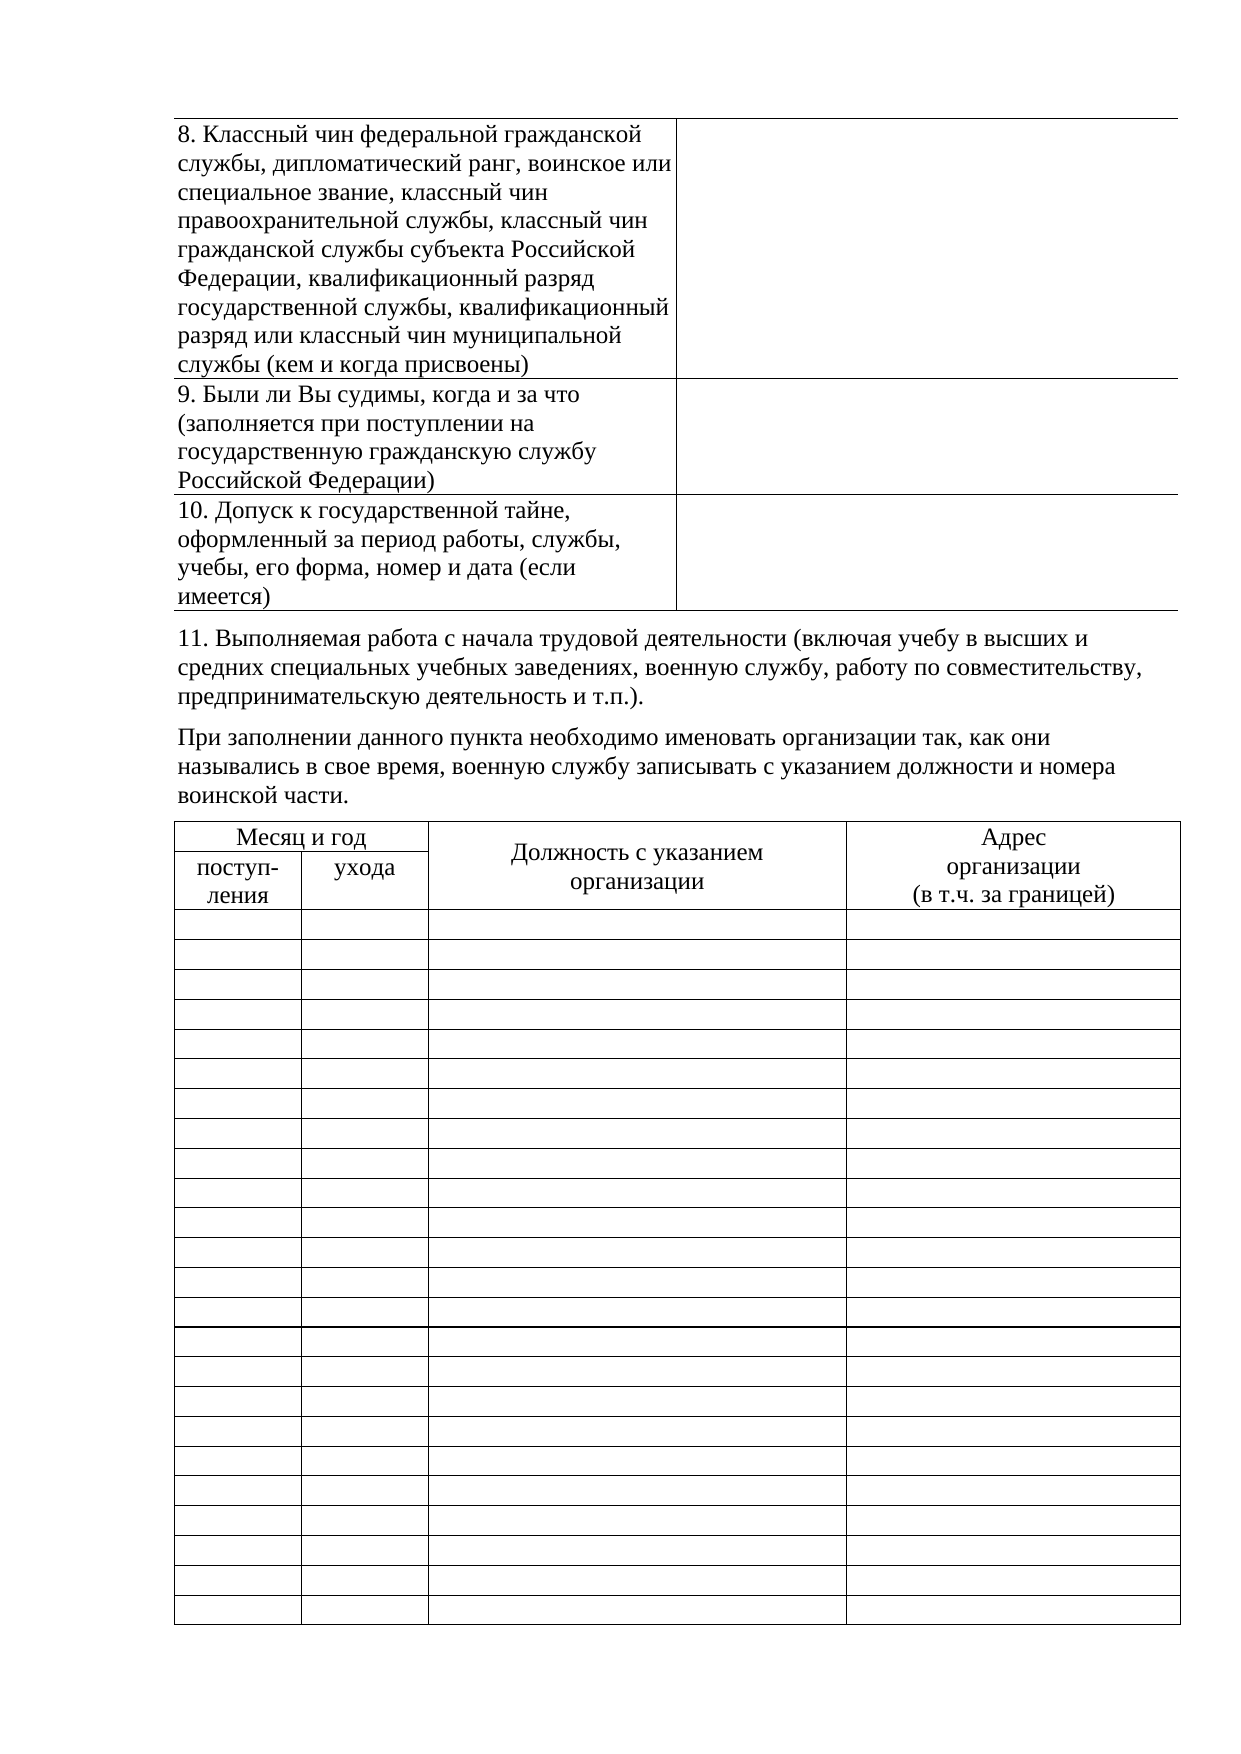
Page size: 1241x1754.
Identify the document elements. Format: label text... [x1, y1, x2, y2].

table_cell [302, 1238, 428, 1267]
table_cell [429, 940, 846, 969]
table_cell [302, 1208, 428, 1237]
table_cell [175, 1447, 301, 1475]
table_cell [302, 1357, 428, 1386]
table_cell [429, 1059, 846, 1088]
table_cell [429, 1089, 846, 1118]
table_cell 8. Классный чин федеральной гражданской службы, дипломатический ранг, воинское или специальное звание, классный чин правоохранительной службы, классный чин гражданской службы субъекта Российской Федерации, квалификационный разряд государственной службы, квалификационный разряд или классный чин муниципальной службы (кем и когда присвоены) [174, 119, 676, 378]
table_cell [677, 119, 1178, 378]
table_cell [847, 1417, 1180, 1446]
table_cell [302, 1000, 428, 1028]
table_cell [175, 1417, 301, 1446]
table_cell [175, 940, 301, 969]
table_cell [302, 1298, 428, 1326]
table_cell [302, 910, 428, 939]
table_cell [175, 1357, 301, 1386]
table_cell [847, 1298, 1180, 1326]
table_cell [302, 1506, 428, 1535]
table_cell [429, 1566, 846, 1594]
table_cell [175, 1089, 301, 1118]
table_cell [429, 1476, 846, 1505]
table_cell ухода [302, 852, 428, 909]
table_cell [429, 1030, 846, 1058]
table_cell [302, 940, 428, 969]
table_cell [302, 1476, 428, 1505]
table_cell [175, 1179, 301, 1207]
table_cell [429, 1298, 846, 1326]
table_cell [175, 1596, 301, 1624]
table_cell [847, 1208, 1180, 1237]
table_cell [847, 1536, 1180, 1565]
table_cell [429, 1179, 846, 1207]
table_cell [175, 1119, 301, 1148]
table_cell [429, 1417, 846, 1446]
table_cell [175, 1059, 301, 1088]
table_cell [302, 1179, 428, 1207]
table_header Месяц и год [175, 822, 428, 851]
table_cell [847, 1506, 1180, 1535]
table_cell [847, 1059, 1180, 1088]
table_cell [429, 1447, 846, 1475]
table_cell [302, 1596, 428, 1624]
table_cell [847, 1387, 1180, 1416]
table_cell [175, 1238, 301, 1267]
table_cell [175, 1149, 301, 1177]
table_cell [429, 1536, 846, 1565]
table_cell [429, 1149, 846, 1177]
table_cell [847, 1566, 1180, 1594]
table_cell [429, 1506, 846, 1535]
table_cell [429, 1268, 846, 1297]
table_cell [175, 970, 301, 999]
table_cell [847, 1149, 1180, 1177]
table_cell [847, 1447, 1180, 1475]
table_cell [175, 1536, 301, 1565]
table_cell [847, 910, 1180, 939]
table_cell [847, 1238, 1180, 1267]
table_cell [175, 1387, 301, 1416]
table_header Должность с указанием организации [429, 822, 846, 909]
table_cell [847, 1328, 1180, 1356]
table_cell [677, 379, 1178, 494]
table_cell [175, 1298, 301, 1326]
table_cell [847, 1089, 1180, 1118]
table_cell [302, 1387, 428, 1416]
table_cell [175, 1208, 301, 1237]
table_cell [302, 1059, 428, 1088]
table_cell [302, 1566, 428, 1594]
table_cell [302, 970, 428, 999]
table_cell [302, 1536, 428, 1565]
table_cell [429, 1357, 846, 1386]
text 11. Выполняемая работа с начала трудовой деятельности (включая учебу в высших и средних специальных учебных заведениях, военную службу, работу по совместительству, предпринимательскую деятельность и т.п.). [177, 623, 1152, 710]
table_cell [429, 910, 846, 939]
table_cell 9. Были ли Вы судимы, когда и за что (заполняется при поступлении на государственную гражданскую службу Российской Федерации) [174, 379, 676, 494]
table_cell [175, 1476, 301, 1505]
table_cell [847, 1268, 1180, 1297]
table_cell [302, 1030, 428, 1058]
table_cell [175, 1268, 301, 1297]
table_cell [429, 1238, 846, 1267]
text При заполнении данного пункта необходимо именовать организации так, как они назывались в свое время, военную службу записывать с указанием должности и номера воинской части. [177, 722, 1152, 808]
table_cell [302, 1149, 428, 1177]
table_cell [429, 1000, 846, 1028]
table_cell [175, 1328, 301, 1356]
table_cell [429, 1387, 846, 1416]
table_cell [302, 1447, 428, 1475]
table_cell [847, 1030, 1180, 1058]
table_cell [175, 1566, 301, 1594]
table_cell [302, 1328, 428, 1356]
table_cell [175, 1000, 301, 1028]
table_cell [302, 1417, 428, 1446]
table_cell [847, 970, 1180, 999]
table_cell [429, 1328, 846, 1356]
table_cell [847, 1119, 1180, 1148]
table_cell [302, 1119, 428, 1148]
table_cell [847, 1000, 1180, 1028]
table_cell [175, 910, 301, 939]
table_cell [847, 1357, 1180, 1386]
table_cell поступления [175, 852, 301, 909]
table_cell [847, 1596, 1180, 1624]
table_cell [429, 970, 846, 999]
table_cell [677, 495, 1178, 610]
table_cell [429, 1119, 846, 1148]
table_header Адрес организации (в т.ч. за границей) [847, 822, 1180, 909]
table_cell [302, 1268, 428, 1297]
table_cell 10. Допуск к государственной тайне, оформленный за период работы, службы, учебы, его форма, номер и дата (если имеется) [174, 495, 676, 610]
table_cell [302, 1089, 428, 1118]
table_cell [429, 1596, 846, 1624]
table_cell [175, 1506, 301, 1535]
table_cell [847, 1179, 1180, 1207]
table_cell [847, 1476, 1180, 1505]
table_cell [847, 940, 1180, 969]
table_cell [175, 1030, 301, 1058]
table_cell [429, 1208, 846, 1237]
